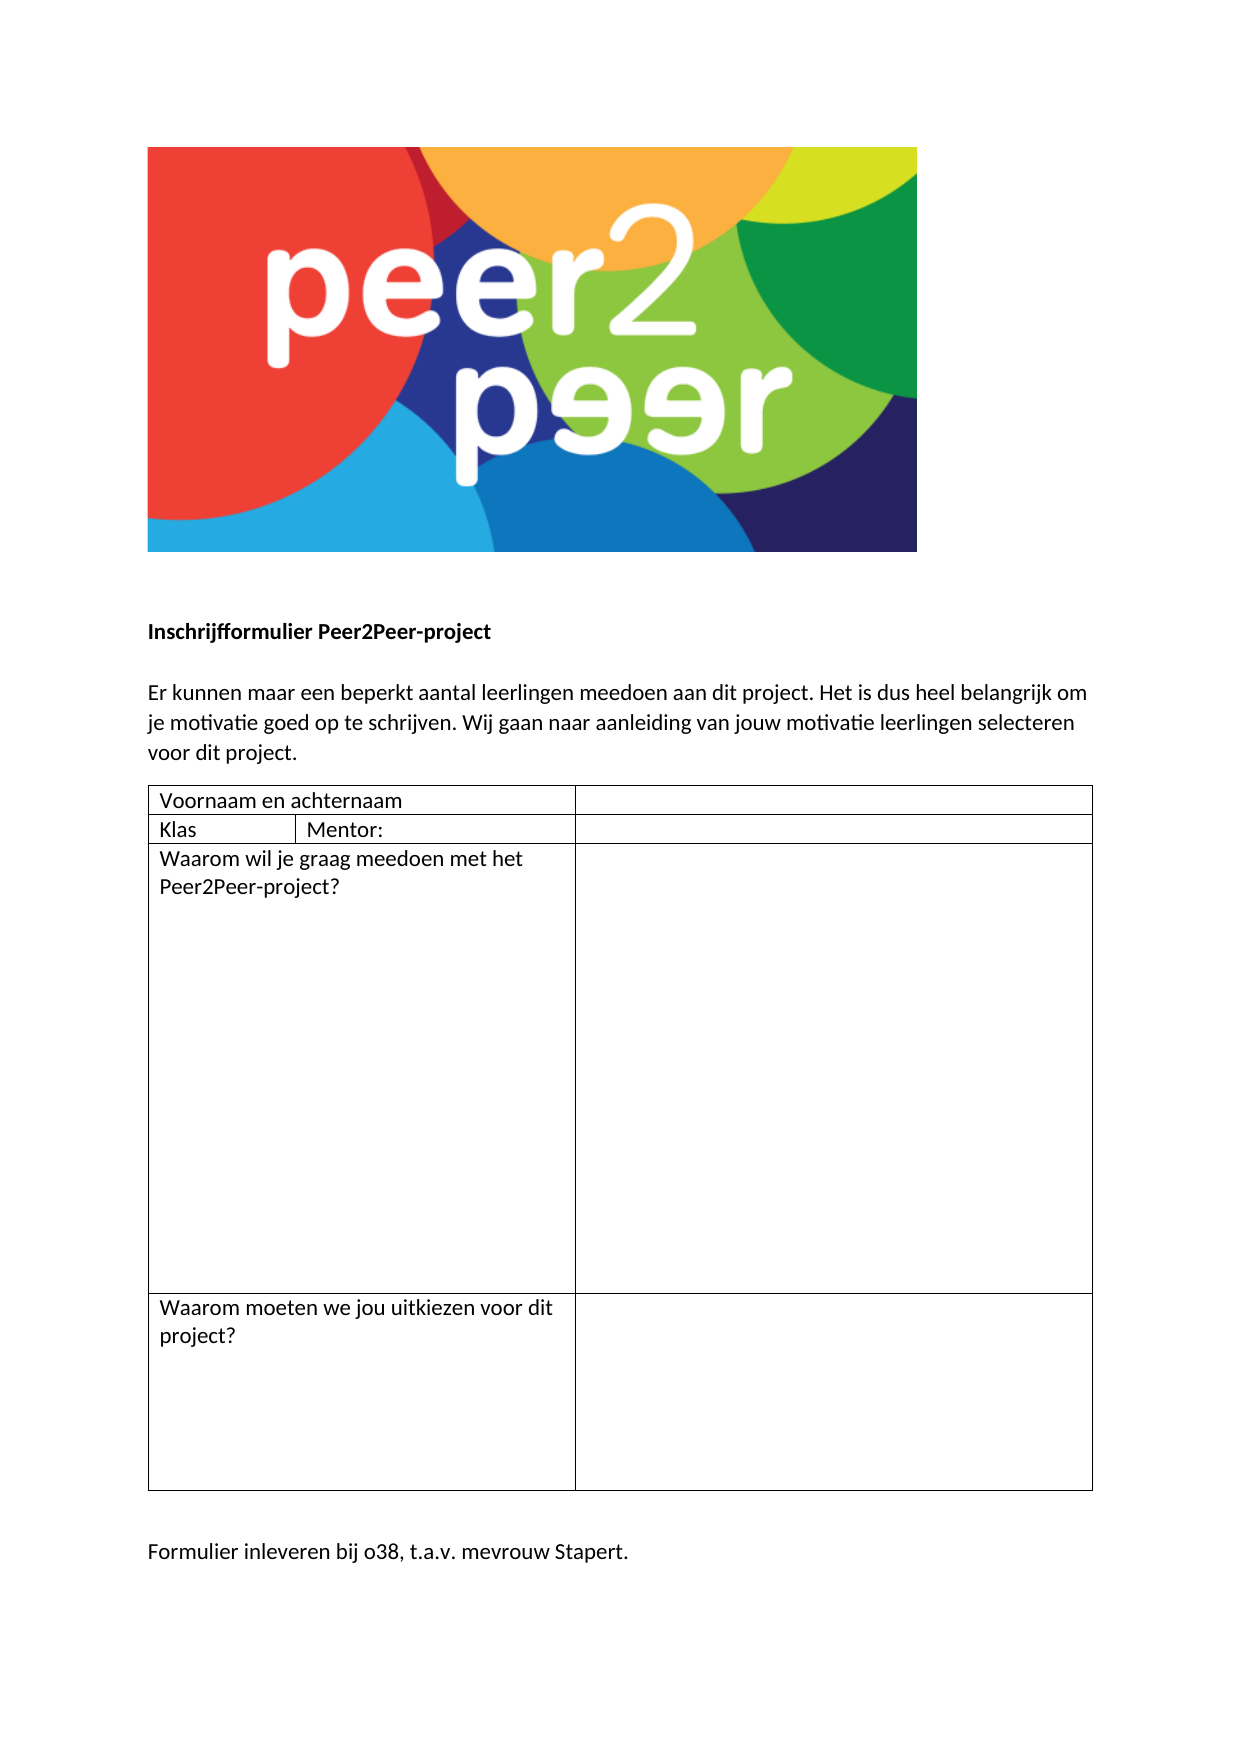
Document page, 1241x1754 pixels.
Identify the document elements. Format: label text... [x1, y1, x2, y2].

picture [147, 147, 917, 552]
table_cell Waarom moeten we jou uitkiezen voor dit project? [149, 1294, 575, 1489]
table_cell Klas [149, 815, 295, 843]
text Inschrijfformulier Peer2Peer-project Er kunnen maar een beperkt aantal leerlingen meedoen aan dit project. Het is dus heel belangrijk om je motivatie goed op te schrijven. Wij gaan naar aanleiding van jouw motivatie leerlingen selecteren voor dit project. [148, 617, 1093, 766]
table_cell [576, 815, 1092, 843]
table_header [576, 786, 1092, 814]
table_header Voornaam en achternaam [149, 786, 575, 814]
table_cell Waarom wil je graag meedoen met het Peer2Peer-project? [149, 844, 575, 1292]
table_cell [576, 1294, 1092, 1489]
table_cell [576, 844, 1092, 1292]
text Formulier inleveren bij o38, t.a.v. mevrouw Stapert. [148, 1537, 1093, 1566]
table_cell Mentor: [296, 815, 575, 843]
